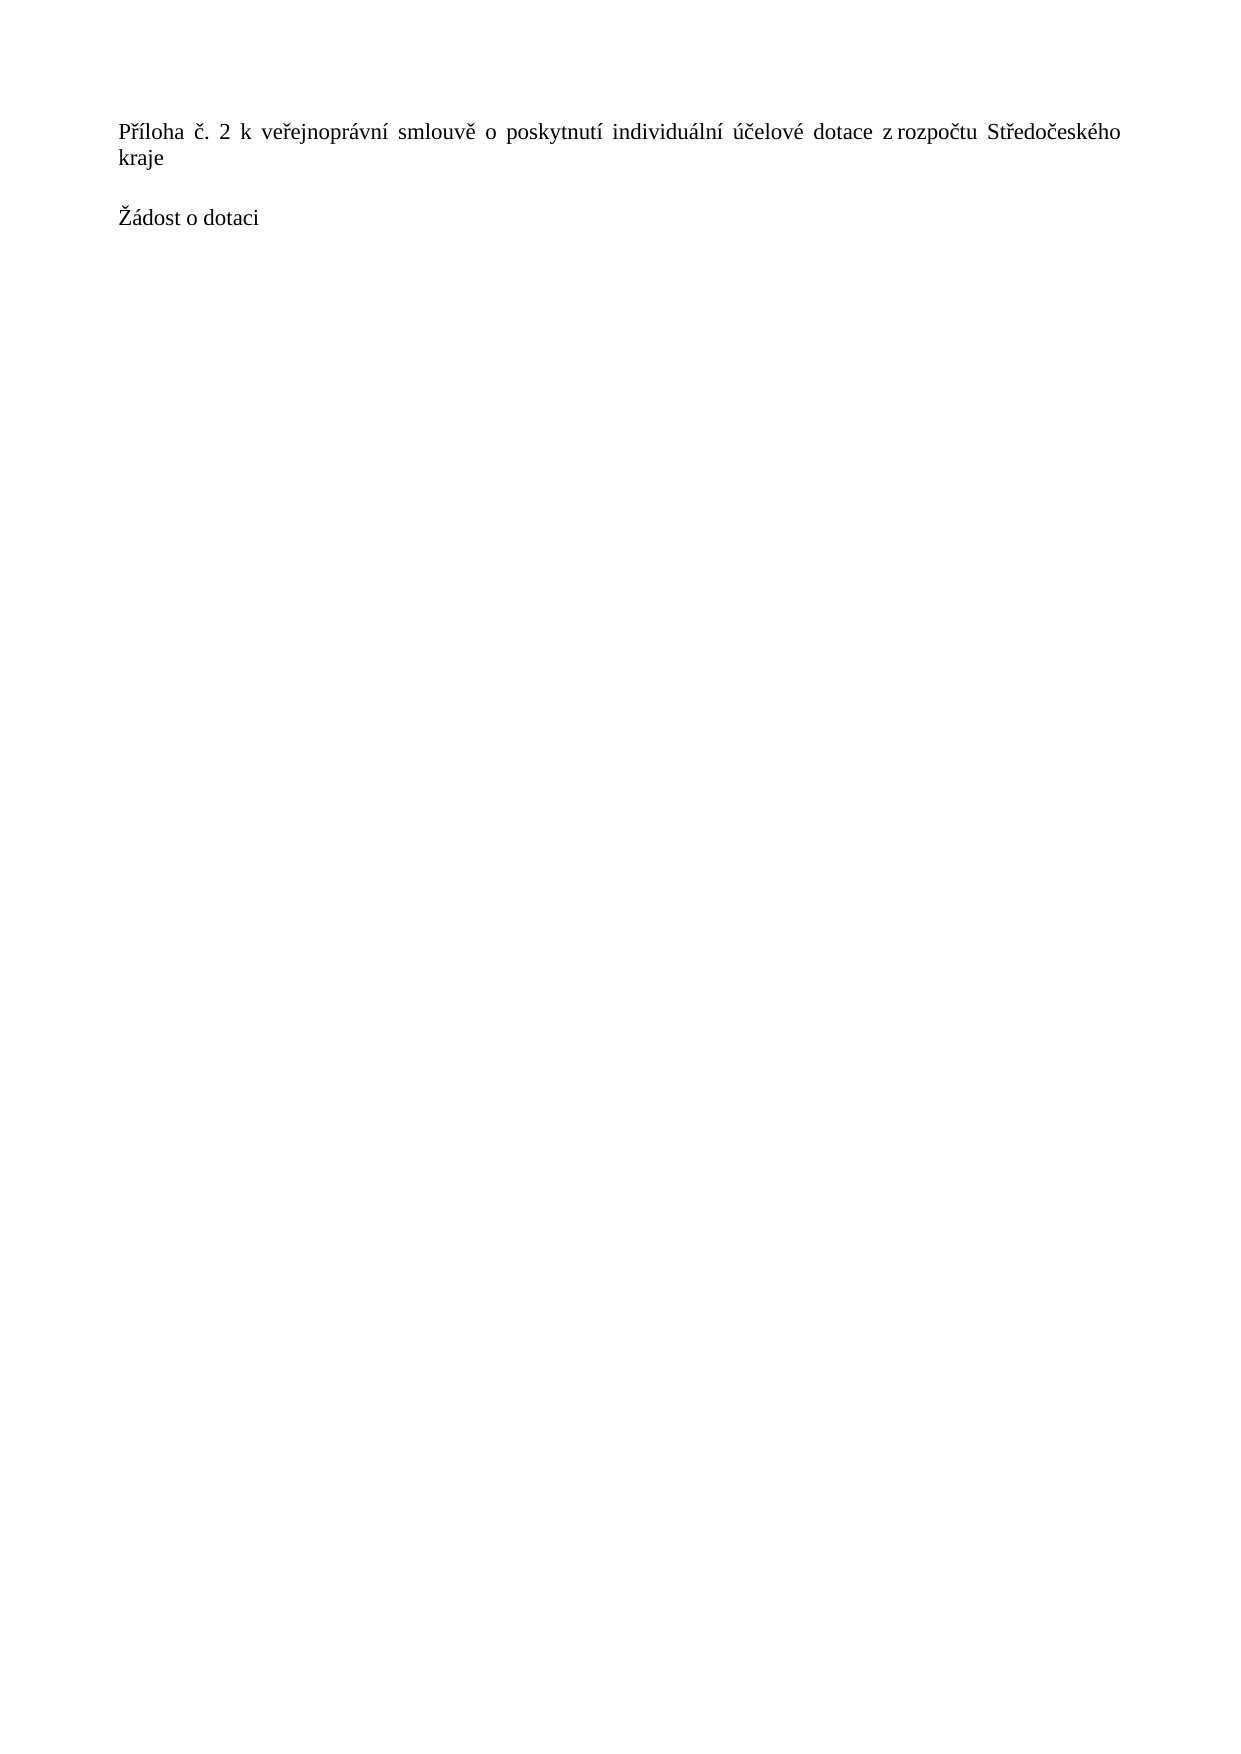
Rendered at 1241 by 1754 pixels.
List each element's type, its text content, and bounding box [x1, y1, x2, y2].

text Příloha č. 2 k veřejnoprávní smlouvě o poskytnutí individuální účelové dotace z rozpočtu Středočeského kraje [118, 118, 1122, 171]
text Žádost o dotaci [118, 204, 1122, 231]
